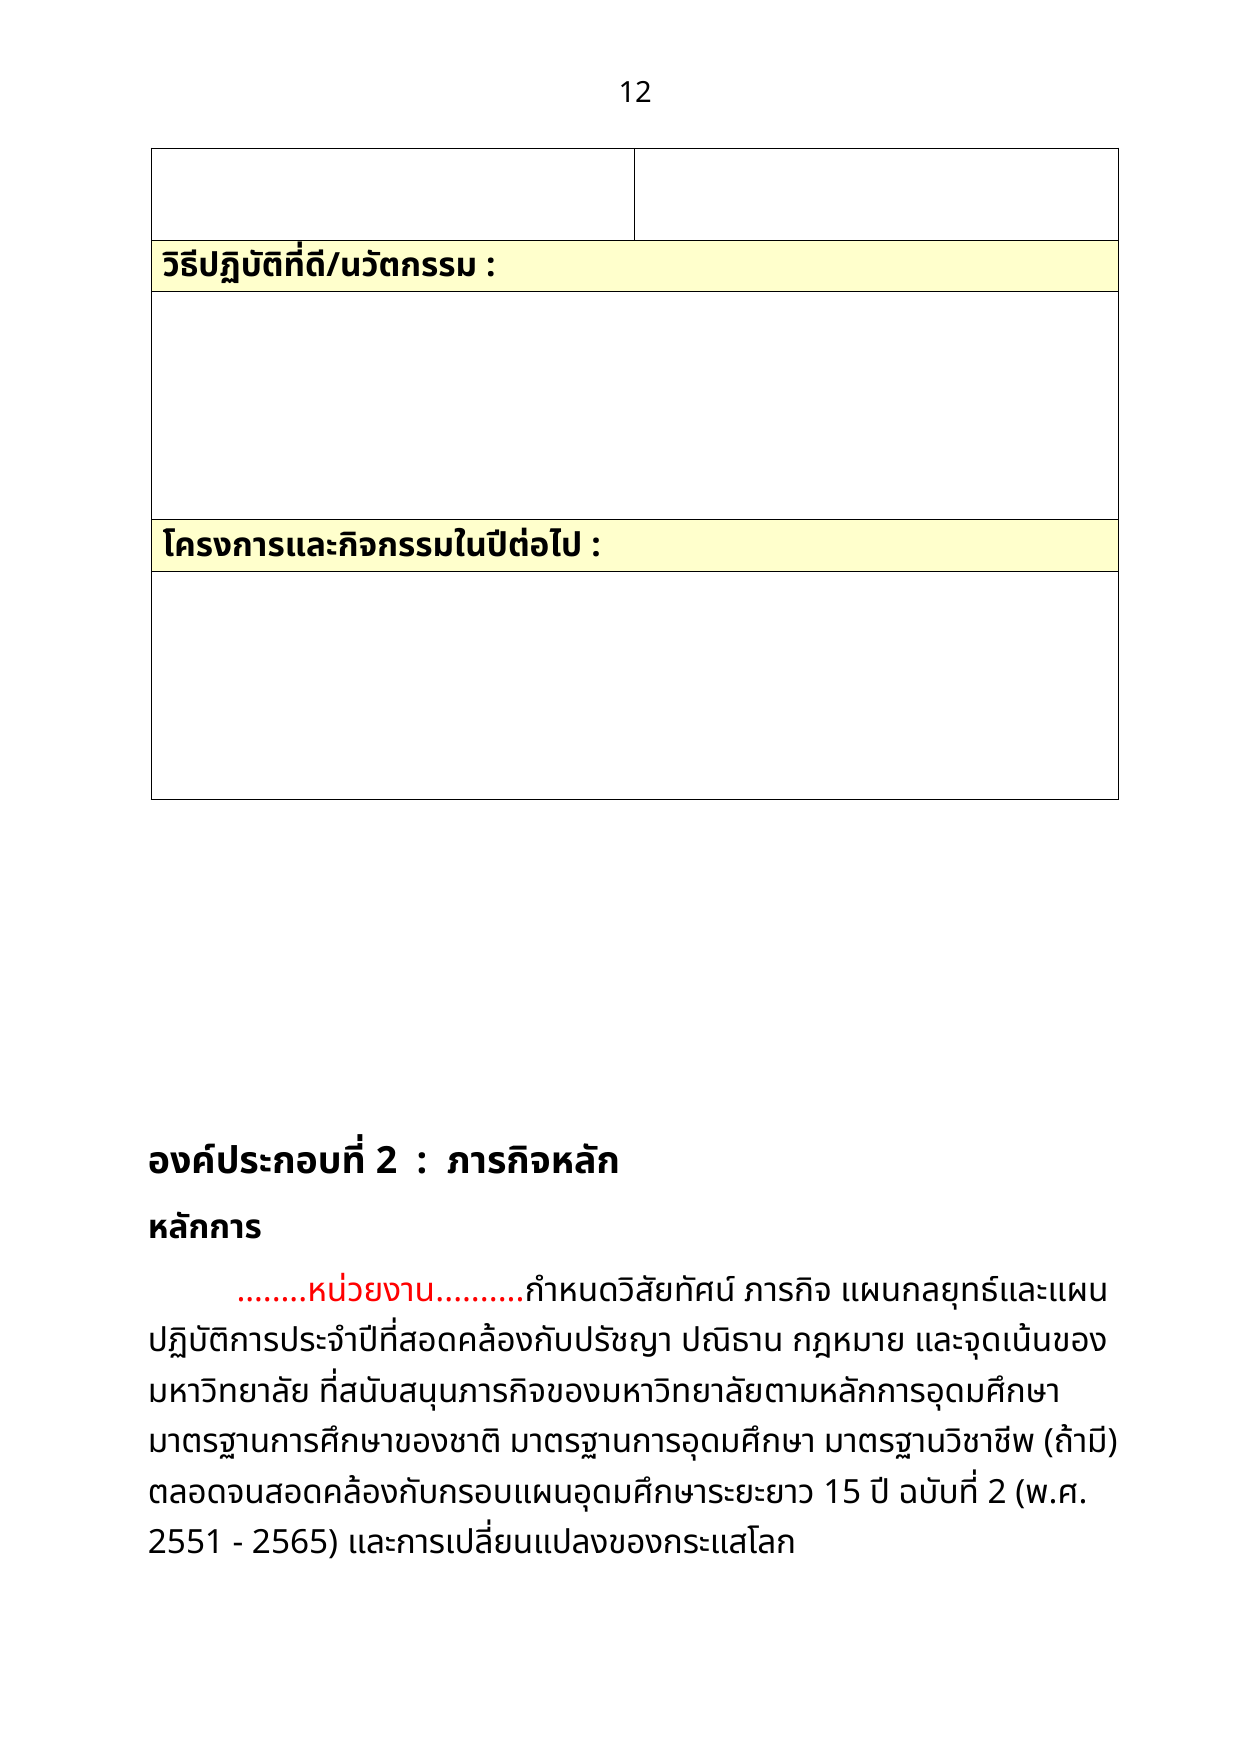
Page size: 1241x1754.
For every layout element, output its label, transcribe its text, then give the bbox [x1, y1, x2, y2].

table_cell [152, 149, 634, 239]
table_cell [152, 292, 1118, 519]
table_cell วิธีปฏิบัติที่ดี/นวัตกรรม : [152, 241, 1118, 291]
text ….….หน่วยงาน..........กำหนดวิสัยทัศน์ ภารกิจ แผนกลยุทธ์และแผนปฏิบัติการประจำปีที่สอดคล้องกับปรัชญา ปณิธาน กฎหมาย และจุดเน้นของมหาวิทยาลัย ที่สนับสนุนภารกิจของมหาวิทยาลัยตามหลักการอุดมศึกษา มาตรฐานการศึกษาของชาติ มาตรฐานการอุดมศึกษา มาตรฐานวิชาชีพ (ถ้ามี) ตลอดจนสอดคล้องกับกรอบแผนอุดมศึกษาระยะยาว 15 ปี ฉบับที่ 2 (พ.ศ. 2551 - 2565) และการเปลี่ยนแปลงของกระแสโลก [148, 1266, 1120, 1569]
text องค์ประกอบที่ 2 : ภารกิจหลัก [148, 1133, 1120, 1190]
table_cell [152, 572, 1118, 799]
table_cell [635, 149, 1118, 239]
table_cell โครงการและกิจกรรมในปีต่อไป : [152, 520, 1118, 571]
text หลักการ [148, 1203, 1120, 1253]
